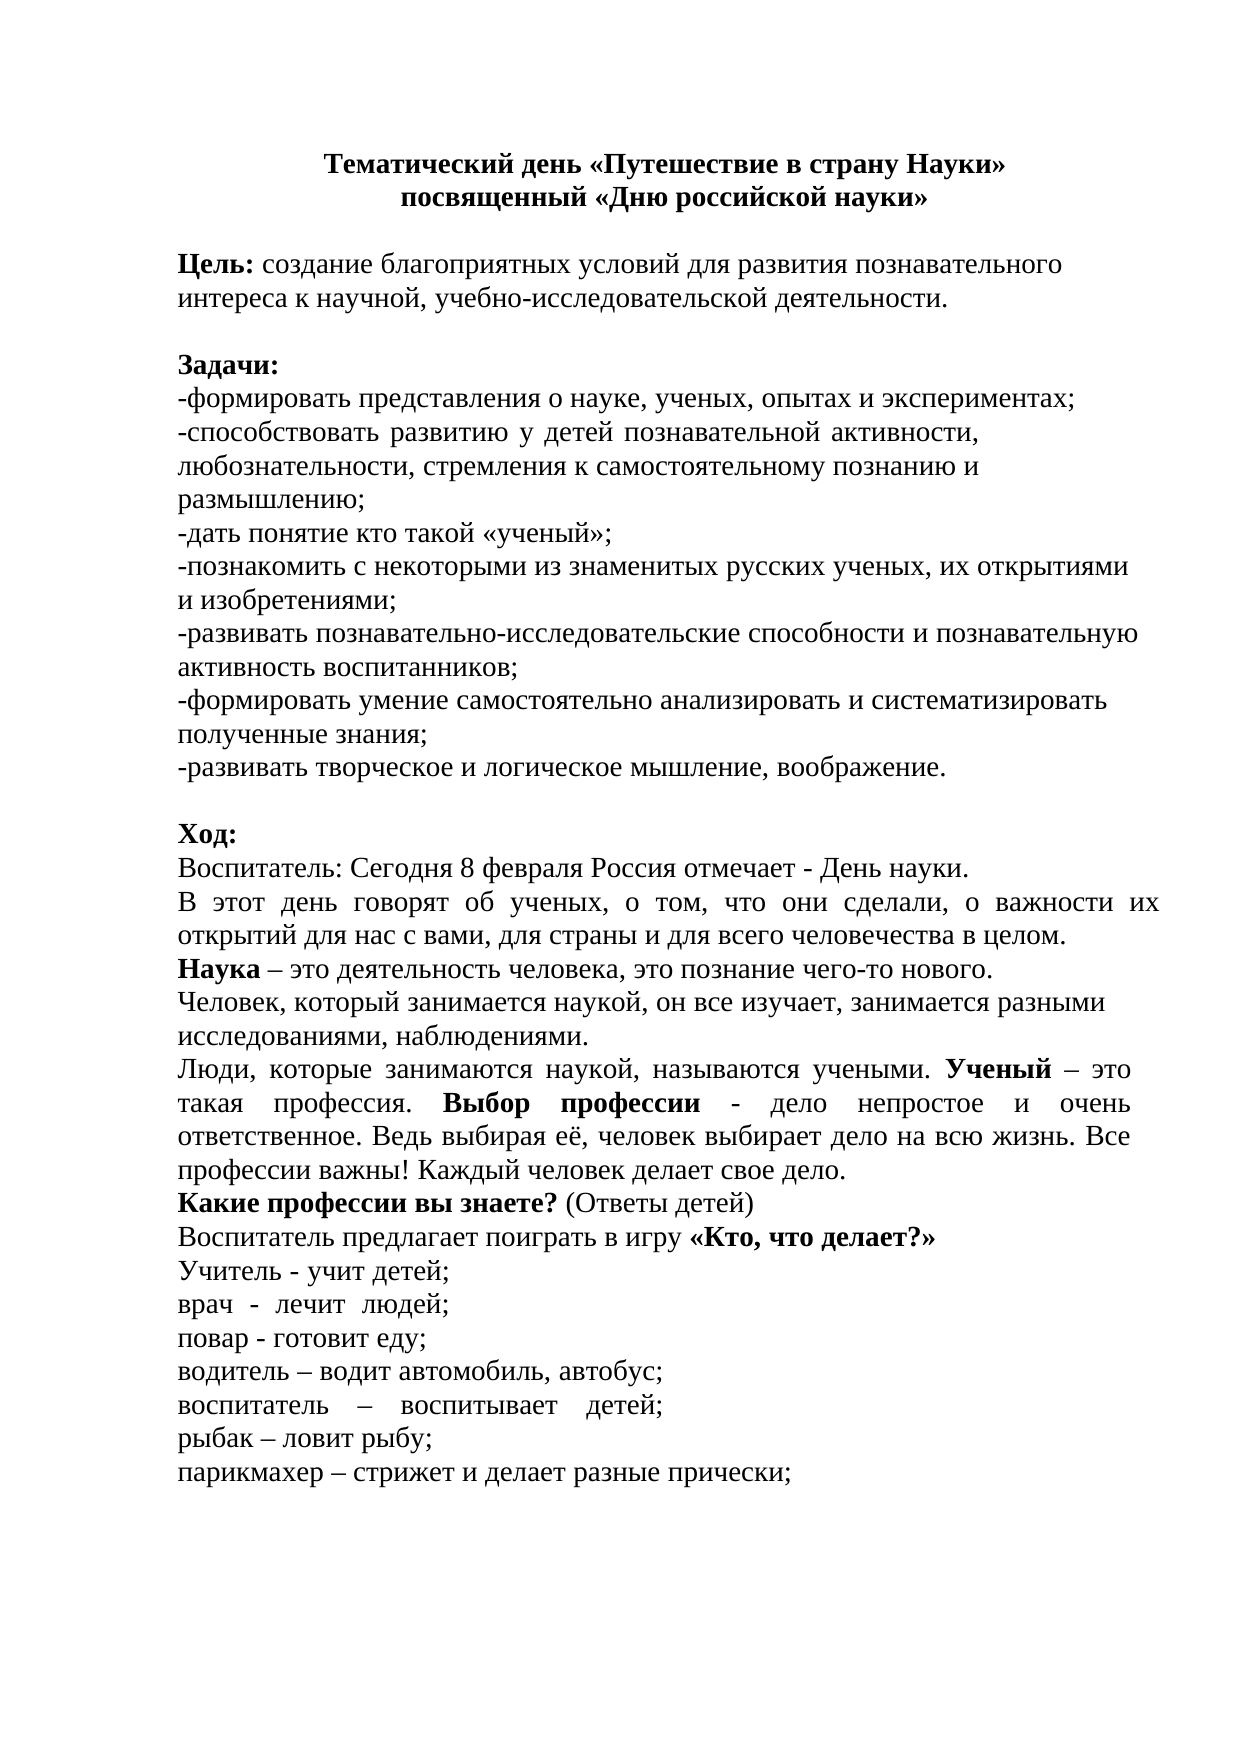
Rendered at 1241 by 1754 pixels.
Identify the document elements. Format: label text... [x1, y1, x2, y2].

text -познакомить с некоторыми из знаменитых русских ученых, их открытиями и изобретениями; [177, 548, 1129, 615]
text Наука – это деятельность человека, это познание чего-то нового. [177, 951, 1161, 984]
text Человек, который занимается наукой, он все изучает, занимается разными исследованиями, наблюдениями. [177, 984, 1106, 1051]
text -развивать познавательно-исследовательские способности и познавательную активность воспитанников; [177, 615, 1139, 682]
text В этот день говорят об ученых, о том, что они сделали, о важности их открытий для нас с вами, для страны и для всего человечества в целом. [177, 884, 1161, 951]
text Воспитатель предлагает поиграть в игру «Кто, что делает?» [177, 1219, 1161, 1253]
text Какие профессии вы знаете? (Ответы детей) [177, 1186, 1161, 1219]
text -формировать представления о науке, ученых, опытах и экспериментах; [177, 381, 1161, 414]
text парикмахер – стрижет и делает разные прически; [177, 1454, 1161, 1487]
text -дать понятие кто такой «ученый»; [177, 515, 1161, 548]
text Люди, которые занимаются наукой, называются учеными. Ученый – это такая профессия. Выбор профессии - дело непростое и очень ответственное. Ведь выбирая её, человек выбирает дело на всю жизнь. Все профессии важны! Каждый человек делает свое дело. [177, 1051, 1131, 1186]
subtitle Ход: [177, 817, 1161, 850]
text Воспитатель: Сегодня 8 февраля Россия отмечает - День науки. [177, 850, 1161, 884]
subtitle Задачи: [177, 347, 1161, 381]
text Цель: создание благоприятных условий для развития познавательного интереса к научной, учебно-исследовательской деятельности. [177, 246, 1063, 313]
subtitle Тематический день «Путешествие в страну Науки» посвященный «Дню российской науки» [323, 146, 1007, 213]
text -формировать умение самостоятельно анализировать и систематизировать полученные знания; [177, 682, 1108, 749]
text -развивать творческое и логическое мышление, воображение. [177, 749, 1161, 783]
text водитель – водит автомобиль, автобус; воспитатель – воспитывает детей; рыбак – ловит рыбу; [177, 1353, 664, 1454]
text Учитель - учит детей; врач - лечит людей; повар - готовит еду; [177, 1253, 450, 1353]
text -способствовать развитию у детей познавательной активности, любознательности, стремления к самостоятельному познанию и размышлению; [177, 414, 980, 515]
